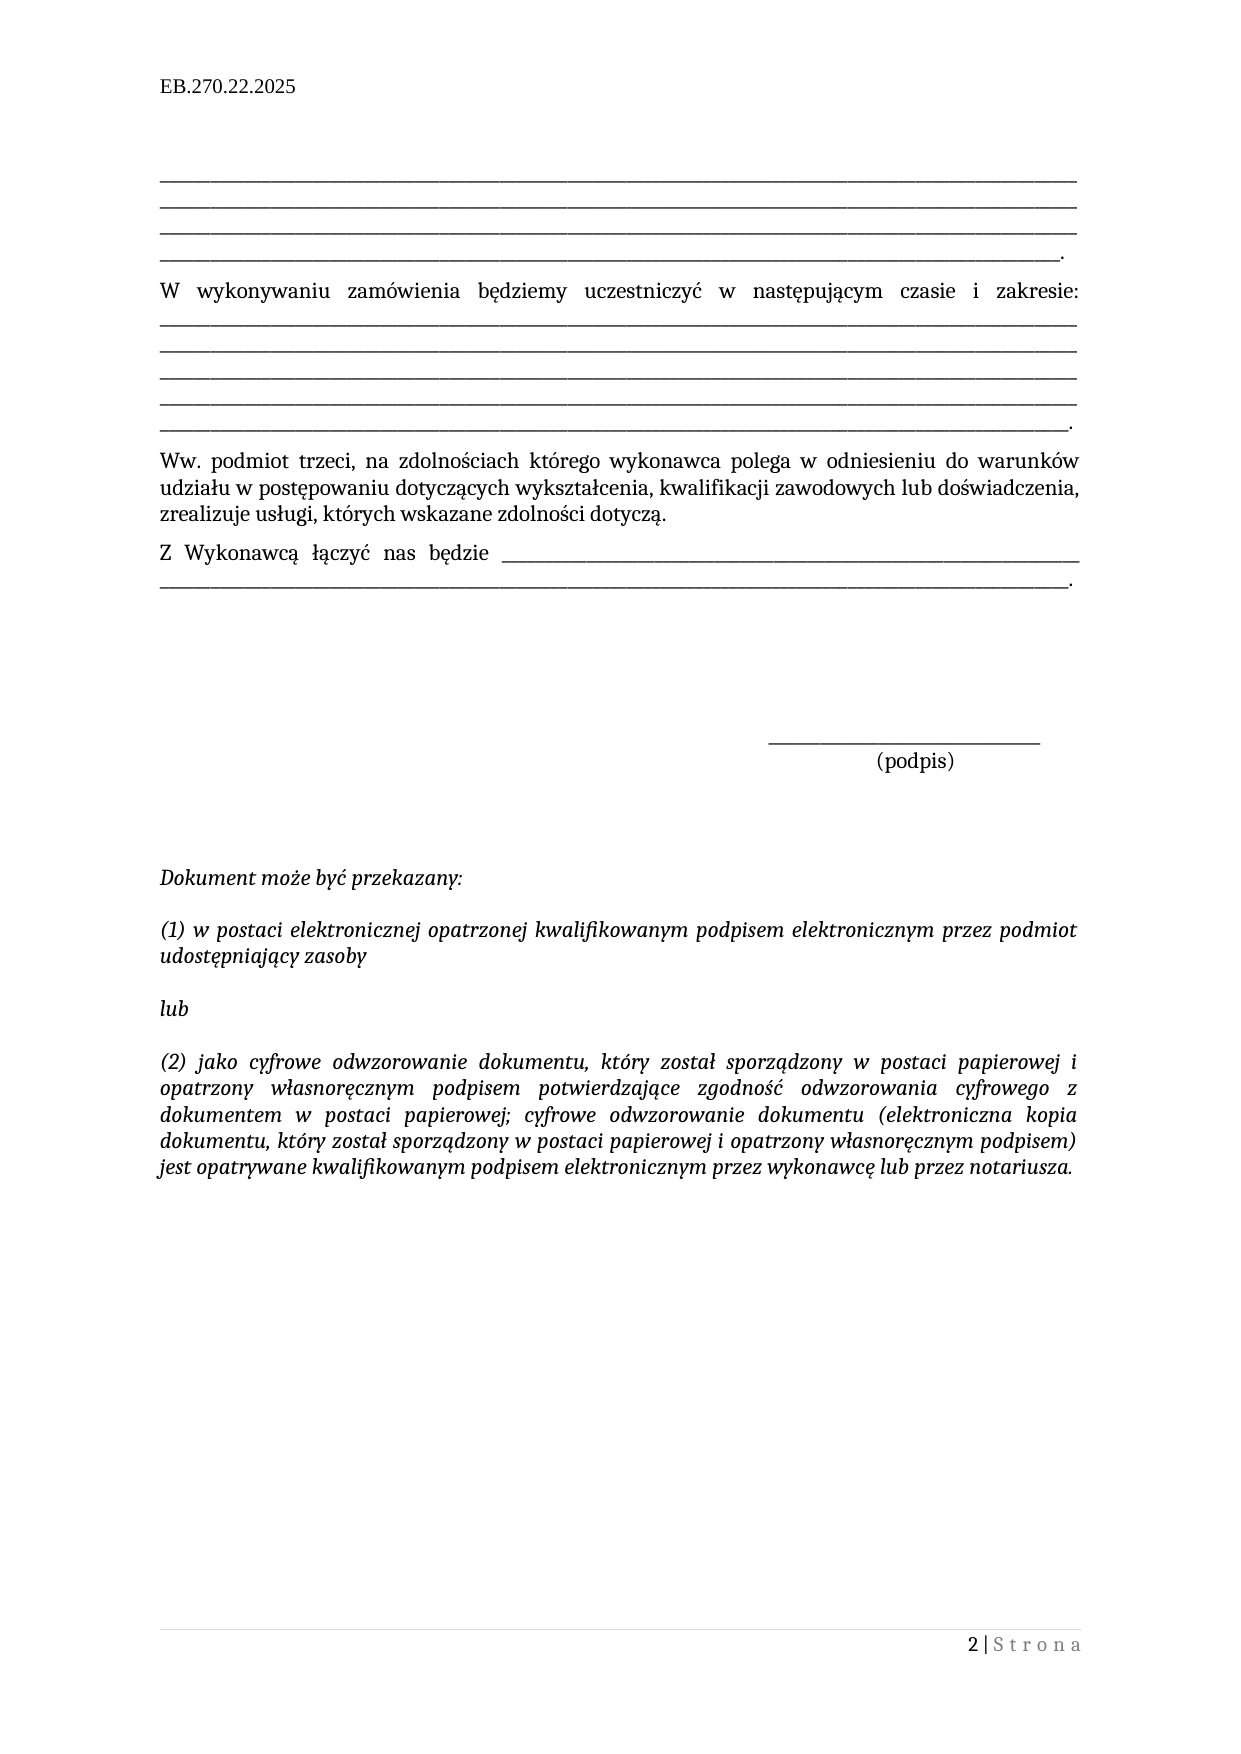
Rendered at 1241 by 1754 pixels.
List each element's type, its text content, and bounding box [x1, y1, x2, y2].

text ________________________________ (podpis) [750, 721, 1081, 774]
text W wykonywaniu zamówienia będziemy uczestniczyć w następującym czasie i zakresie: ___________________________________________________________________________________________________________________________________________________________________________________________________________________________________________________________________________________________________________________________________________________________________________________________________________________________________________________________________________________________________________________________________________________________. [159, 277, 1081, 436]
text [159, 159, 1081, 265]
text Dokument może być przekazany: (1) w postaci elektronicznej opatrzonej kwalifikowanym podpisem elektronicznym przez podmiot udostępniający zasoby lub (2) jako cyfrowe odwzorowanie dokumentu, który został sporządzony w postaci papierowej i opatrzony własnoręcznym podpisem potwierdzające zgodność odwzorowania cyfrowego z dokumentem w postaci papierowej; cyfrowe odwzorowanie dokumentu (elektroniczna kopia dokumentu, który został sporządzony w postaci papierowej i opatrzony własnoręcznym podpisem) jest opatrywane kwalifikowanym podpisem elektronicznym przez wykonawcę lub przez notariusza. [159, 864, 1081, 1181]
text Z Wykonawcą łączyć nas będzie ____________________________________________________________________ ___________________________________________________________________________________________________________. [159, 539, 1081, 592]
text Ww. podmiot trzeci, na zdolnościach którego wykonawca polega w odniesieniu do warunków udziału w postępowaniu dotyczących wykształcenia, kwalifikacji zawodowych lub doświadczenia, zrealizuje usługi, których wskazane zdolności dotyczą. [159, 448, 1081, 527]
